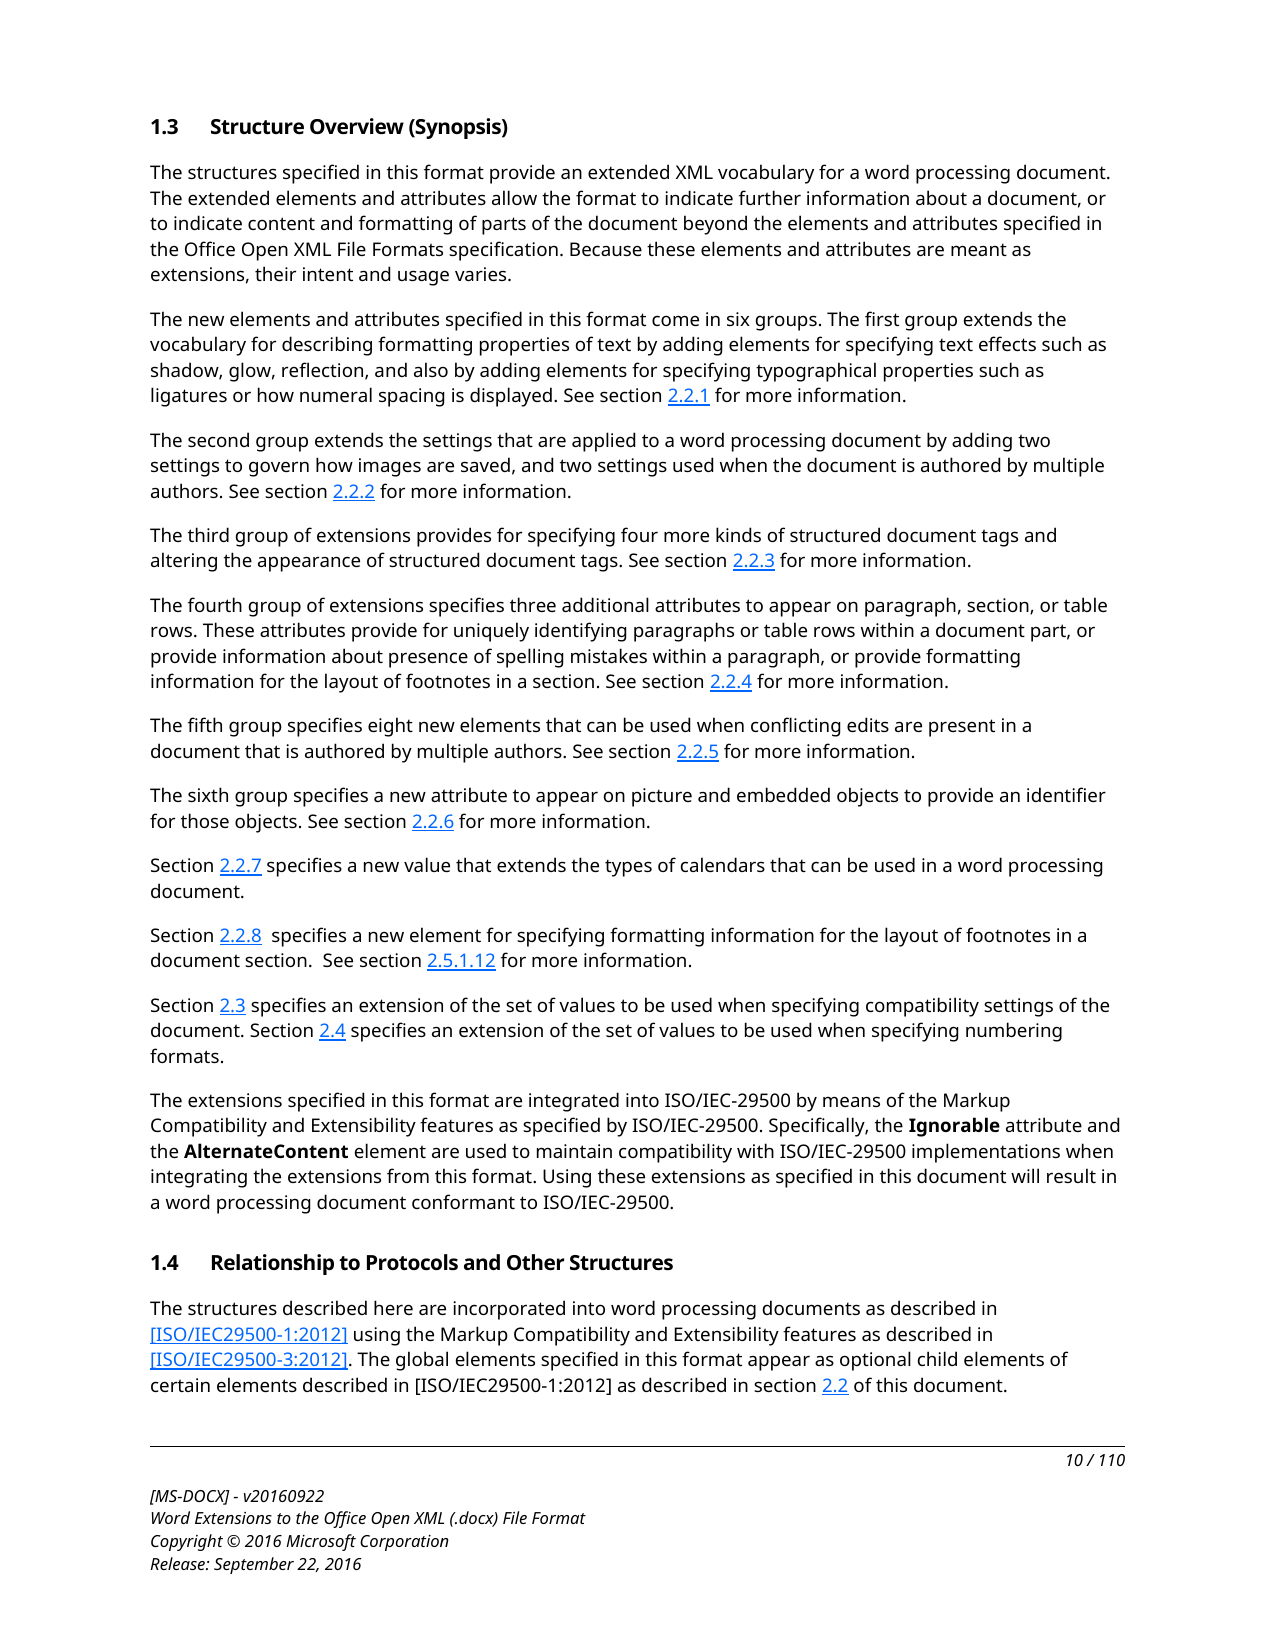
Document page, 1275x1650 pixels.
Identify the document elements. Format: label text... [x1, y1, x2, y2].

text Section 2.2.7 specifies a new value that extends the types of calendars that can be used in a word processing document. [150, 852, 1125, 903]
subtitle Relationship to Protocols and Other Structures [150, 1248, 1125, 1277]
subtitle Structure Overview (Synopsis) [150, 112, 1125, 141]
text The sixth group specifies a new attribute to appear on picture and embedded objects to provide an identifier for those objects. See section 2.2.6 for more information. [150, 783, 1125, 834]
text Section 2.3 specifies an extension of the set of values to be used when specifying compatibility settings of the document. Section 2.4 specifies an extension of the set of values to be used when specifying numbering formats. [150, 992, 1125, 1068]
text The structures specified in this format provide an extended XML vocabulary for a word processing document. The extended elements and attributes allow the format to indicate further information about a document, or to indicate content and formatting of parts of the document beyond the elements and attributes specified in the Office Open XML File Formats specification. Because these elements and attributes are meant as extensions, their intent and usage varies. [150, 160, 1125, 287]
text The extensions specified in this format are integrated into ISO/IEC-29500 by means of the Markup Compatibility and Extensibility features as specified by ISO/IEC-29500. Specifically, the Ignorable attribute and the AlternateContent element are used to maintain compatibility with ISO/IEC-29500 implementations when integrating the extensions from this format. Using these extensions as specified in this document will result in a word processing document conformant to ISO/IEC-29500. [150, 1087, 1125, 1215]
text The new elements and attributes specified in this format come in six groups. The first group extends the vocabulary for describing formatting properties of text by adding elements for specifying text effects such as shadow, glow, reflection, and also by adding elements for specifying typographical properties such as ligatures or how numeral spacing is displayed. See section 2.2.1 for more information. [150, 306, 1125, 408]
text The second group extends the settings that are applied to a word processing document by adding two settings to govern how images are saved, and two settings used when the document is authored by multiple authors. See section 2.2.2 for more information. [150, 427, 1125, 503]
text Section 2.2.8 specifies a new element for specifying formatting information for the layout of footnotes in a document section. See section 2.5.1.12 for more information. [150, 922, 1125, 973]
text The fourth group of extensions specifies three additional attributes to appear on paragraph, section, or table rows. These attributes provide for uniquely identifying paragraphs or table rows within a document part, or provide information about presence of spelling mistakes within a paragraph, or provide formatting information for the layout of footnotes in a section. See section 2.2.4 for more information. [150, 592, 1125, 694]
text The structures described here are incorporated into word processing documents as described in [ISO/IEC29500-1:2012] using the Markup Compatibility and Extensibility features as described in [ISO/IEC29500-3:2012]. The global elements specified in this format appear as optional child elements of certain elements described in [ISO/IEC29500-1:2012] as described in section 2.2 of this document. [150, 1295, 1125, 1397]
text The third group of extensions provides for specifying four more kinds of structured document tags and altering the appearance of structured document tags. See section 2.2.3 for more information. [150, 522, 1125, 573]
text The fifth group specifies eight new elements that can be used when conflicting edits are present in a document that is authored by multiple authors. See section 2.2.5 for more information. [150, 713, 1125, 764]
